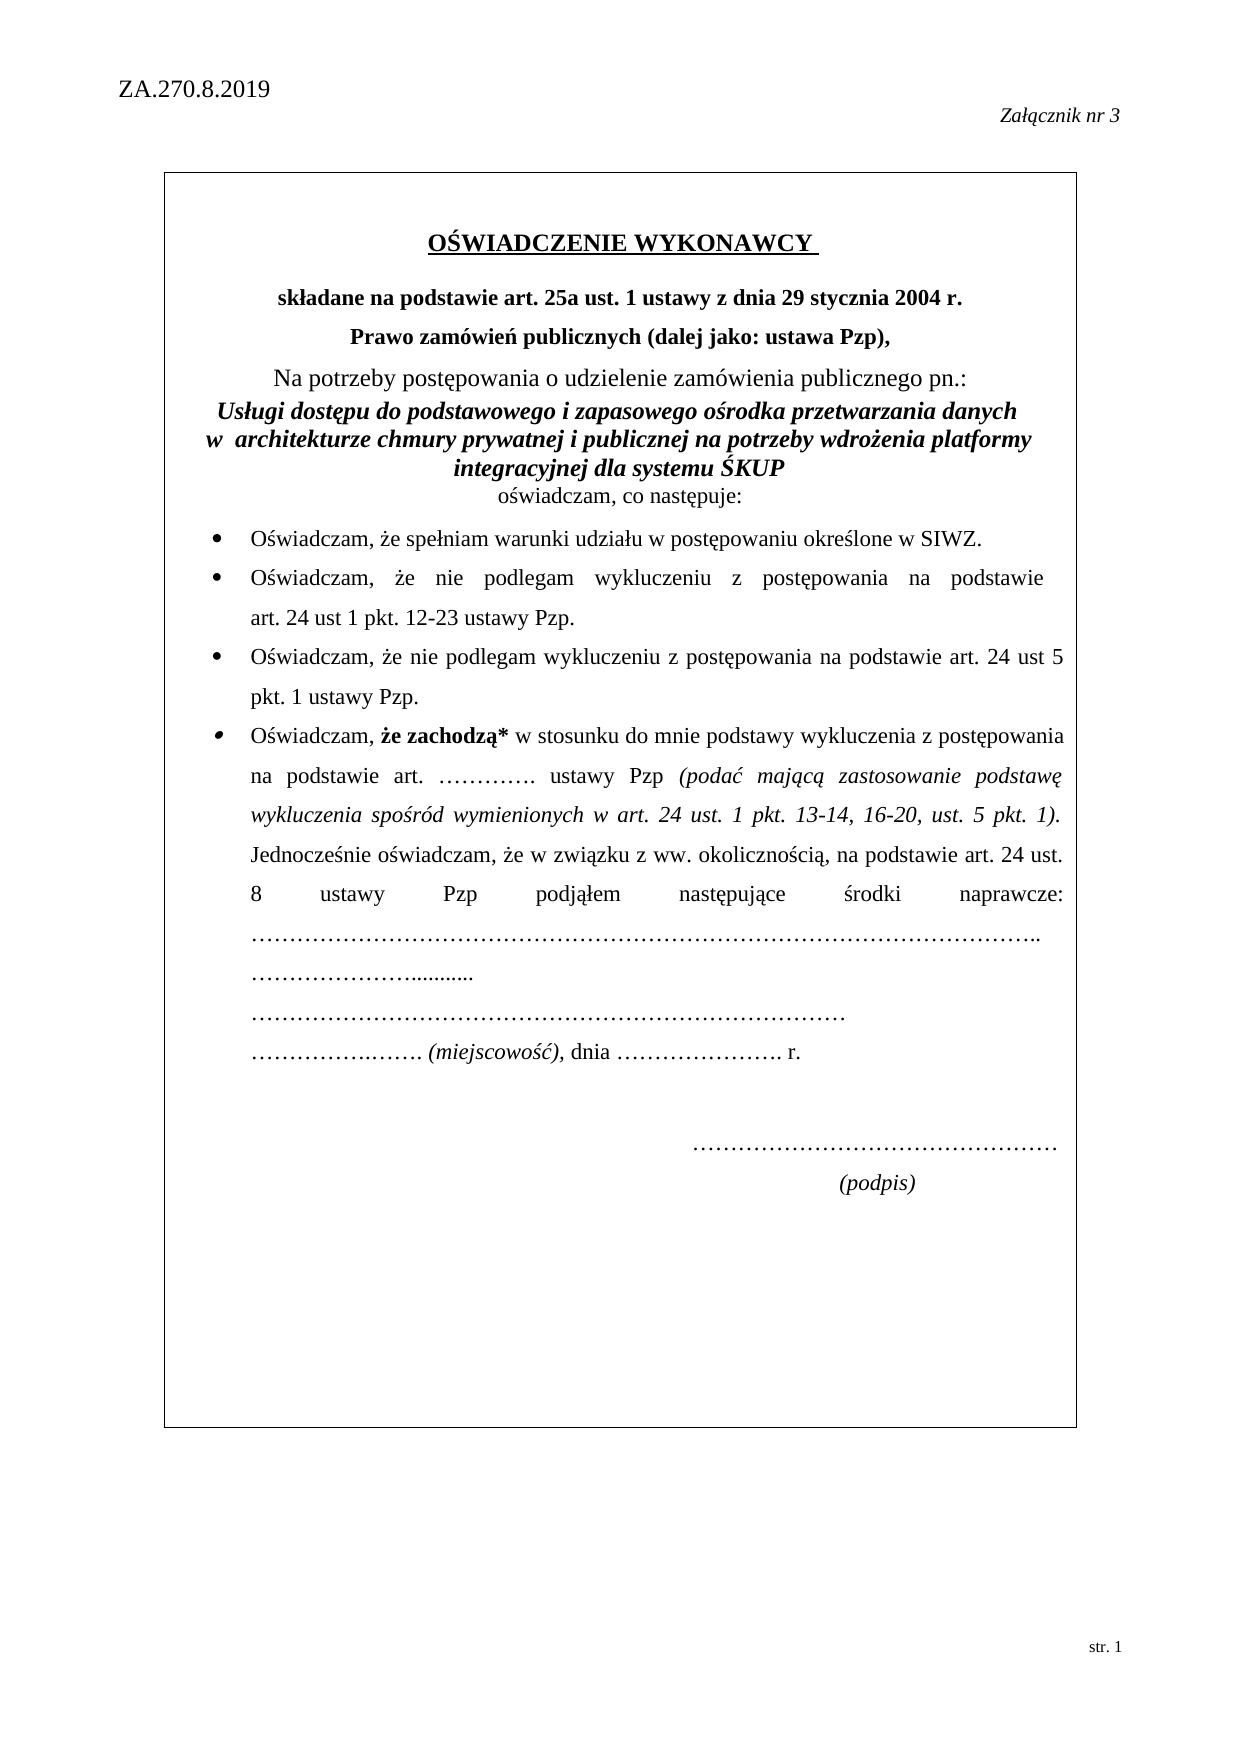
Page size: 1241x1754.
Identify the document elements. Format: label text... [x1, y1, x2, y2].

table_header OŚWIADCZENIE WYKONAWCY składane na podstawie art. 25a ust. 1 ustawy z dnia 29 stycznia 2004 r. Prawo zamówień publicznych (dalej jako: ustawa Pzp), Na potrzeby postępowania o udzielenie zamówienia publicznego pn.: Usługi dostępu do podstawowego i zapasowego ośrodka przetwarzania danych w architekturze chmury prywatnej i publicznej na potrzeby wdrożenia platformy integracyjnej dla systemu ŚKUP oświadczam, co następuje: Oświadczam, że spełniam warunki udziału w postępowaniu określone w SIWZ. Oświadczam, że nie podlegam wykluczeniu z postępowania na podstawie art. 24 ust 1 pkt. 12-23 ustawy Pzp. Oświadczam, że nie podlegam wykluczeniu z postępowania na podstawie art. 24 ust 5 pkt. 1 ustawy Pzp. Oświadczam, że zachodzą* w stosunku do mnie podstawy wykluczenia z postępowania na podstawie art. …………. ustawy Pzp (podać mającą zastosowanie podstawę wykluczenia spośród wymienionych w art. 24 ust. 1 pkt. 13-14, 16-20, ust. 5 pkt. 1). Jednocześnie oświadczam, że w związku z ww. okolicznością, na podstawie art. 24 ust. 8 ustawy Pzp podjąłem następujące środki naprawcze: …………………………………………………………………………………………..…………………...........…………………………………………………………………… …………….……. (miejscowość), dnia …………………. r. ………………………………………… (podpis) [165, 173, 1076, 1427]
text Załącznik nr 3 [118, 103, 1122, 127]
